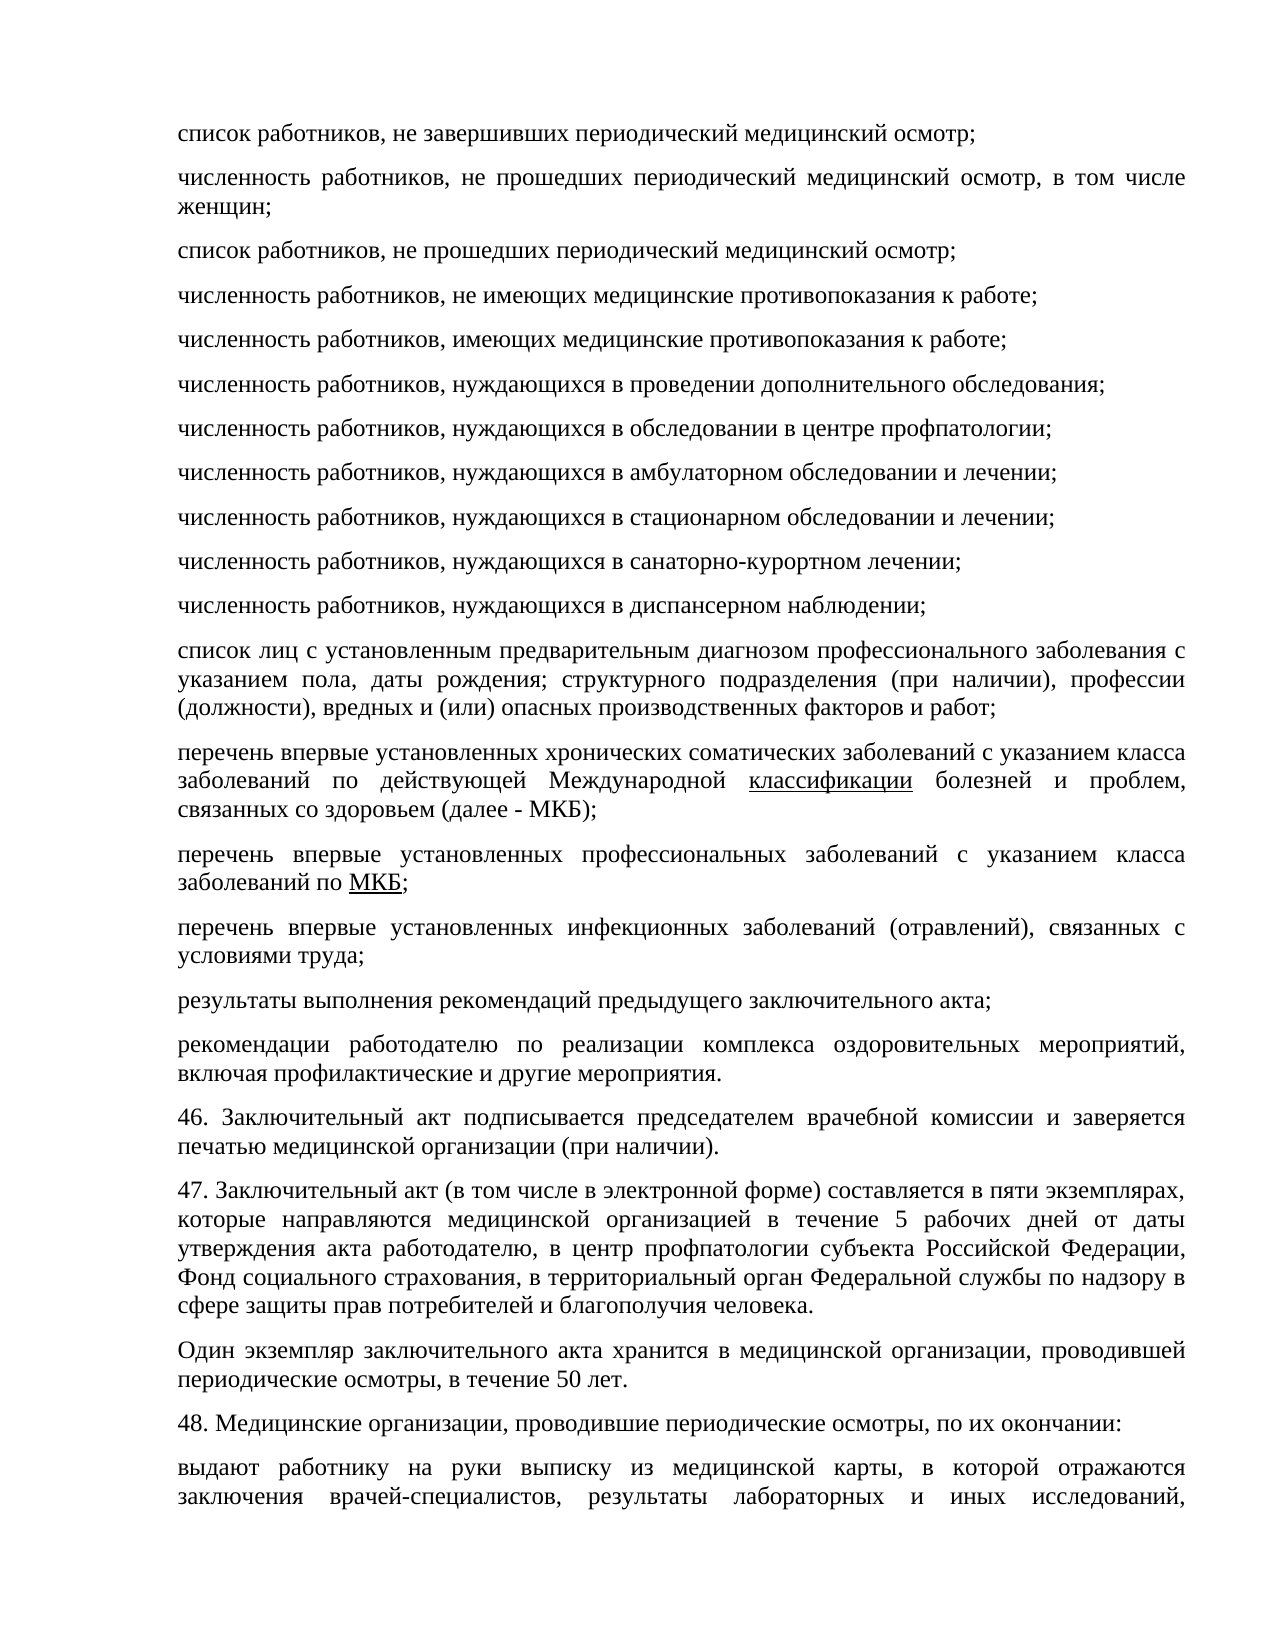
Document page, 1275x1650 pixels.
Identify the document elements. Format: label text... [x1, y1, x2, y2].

text список работников, не прошедших периодический медицинский осмотр; [177, 236, 1186, 264]
text список работников, не завершивших периодический медицинский осмотр; [177, 118, 1186, 147]
text численность работников, нуждающихся в стационарном обследовании и лечении; [177, 502, 1186, 531]
text список лиц с установленным предварительным диагнозом профессионального заболевания с указанием пола, даты рождения; структурного подразделения (при наличии), профессии (должности), вредных и (или) опасных производственных факторов и работ; [177, 635, 1186, 721]
text численность работников, нуждающихся в проведении дополнительного обследования; [177, 369, 1186, 397]
text рекомендации работодателю по реализации комплекса оздоровительных мероприятий, включая профилактические и другие мероприятия. [177, 1029, 1186, 1087]
text перечень впервые установленных профессиональных заболеваний с указанием класса заболеваний по МКБ; [177, 839, 1186, 896]
text перечень впервые установленных инфекционных заболеваний (отравлений), связанных с условиями труда; [177, 912, 1186, 969]
text численность работников, не прошедших периодический медицинский осмотр, в том числе женщин; [177, 162, 1186, 220]
text численность работников, имеющих медицинские противопоказания к работе; [177, 324, 1186, 353]
text 48. Медицинские организации, проводившие периодические осмотры, по их окончании: [177, 1408, 1186, 1437]
text численность работников, нуждающихся в диспансерном наблюдении; [177, 591, 1186, 619]
text численность работников, не имеющих медицинские противопоказания к работе; [177, 280, 1186, 309]
text перечень впервые установленных хронических соматических заболеваний с указанием класса заболеваний по действующей Международной классификации болезней и проблем, связанных со здоровьем (далее - МКБ); [177, 737, 1186, 823]
text численность работников, нуждающихся в амбулаторном обследовании и лечении; [177, 457, 1186, 486]
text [177, 1452, 1186, 1510]
text результаты выполнения рекомендаций предыдущего заключительного акта; [177, 985, 1186, 1014]
text численность работников, нуждающихся в обследовании в центре профпатологии; [177, 413, 1186, 442]
text 47. Заключительный акт (в том числе в электронной форме) составляется в пяти экземплярах, которые направляются медицинской организацией в течение 5 рабочих дней от даты утверждения акта работодателю, в центр профпатологии субъекта Российской Федерации, Фонд социального страхования, в территориальный орган Федеральной службы по надзору в сфере защиты прав потребителей и благополучия человека. [177, 1176, 1186, 1319]
text 46. Заключительный акт подписывается председателем врачебной комиссии и заверяется печатью медицинской организации (при наличии). [177, 1102, 1186, 1160]
text Один экземпляр заключительного акта хранится в медицинской организации, проводившей периодические осмотры, в течение 50 лет. [177, 1335, 1186, 1392]
text численность работников, нуждающихся в санаторно-курортном лечении; [177, 546, 1186, 575]
